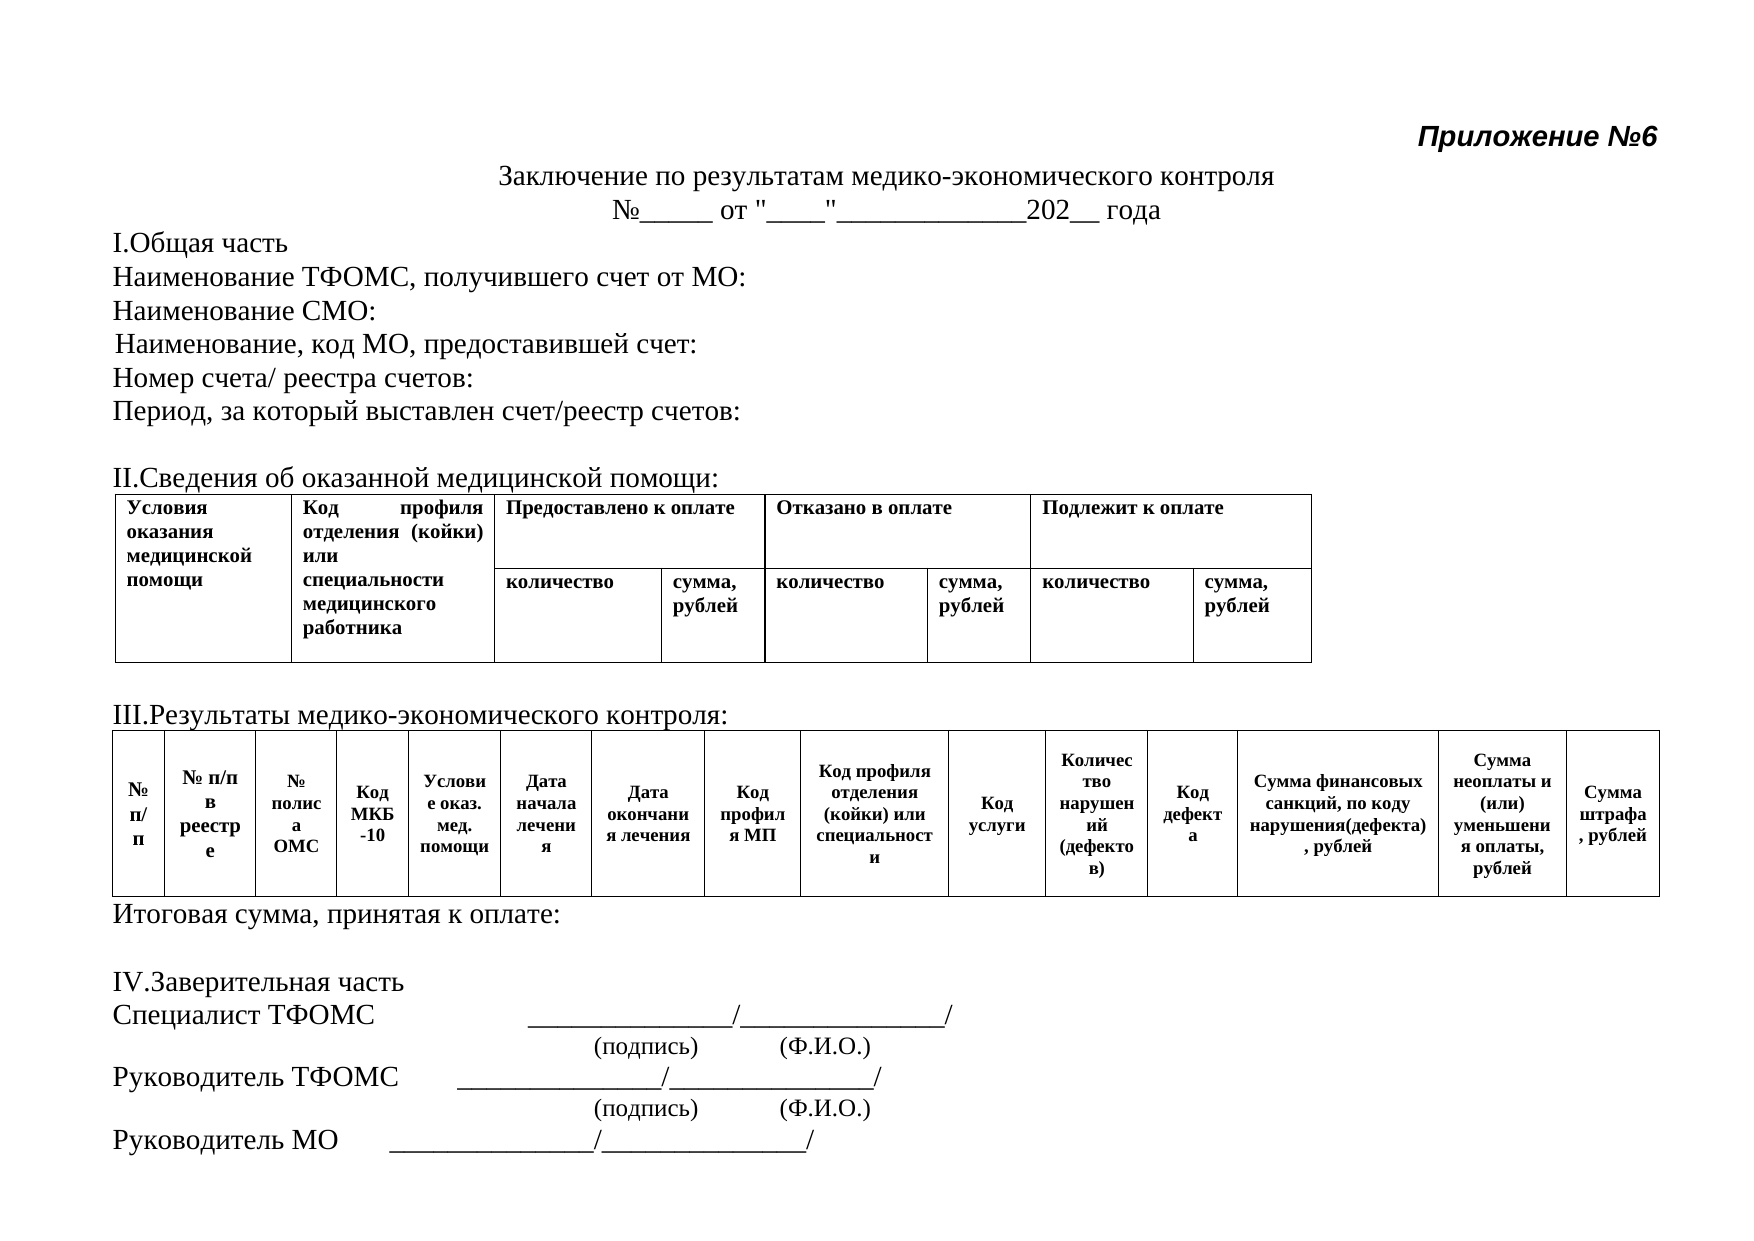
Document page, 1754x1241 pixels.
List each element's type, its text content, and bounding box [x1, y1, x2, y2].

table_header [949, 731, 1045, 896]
text Наименование СМО: [56, 293, 1660, 326]
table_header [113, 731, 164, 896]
text №_____ от "____"_____________202__ года [56, 192, 1660, 226]
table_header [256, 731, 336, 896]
text Руководитель МО ______________/______________/ [56, 1122, 1660, 1155]
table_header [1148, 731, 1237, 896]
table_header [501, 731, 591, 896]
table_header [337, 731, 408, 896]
text Номер счета/ реестра счетов: [56, 360, 1660, 393]
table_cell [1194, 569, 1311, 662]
text Заключение по результатам медико-экономического контроля [56, 158, 1660, 192]
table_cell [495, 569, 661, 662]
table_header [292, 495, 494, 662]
subtitle Приложение №6 [56, 119, 1660, 152]
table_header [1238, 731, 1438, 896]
text Специалист ТФОМС ______________/______________/ [56, 997, 1660, 1031]
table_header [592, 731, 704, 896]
text Период, за который выставлен счет/реестр счетов: [56, 393, 1660, 427]
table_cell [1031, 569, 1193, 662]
text Наименование ТФОМС, получившего счет от МО: [56, 259, 1660, 293]
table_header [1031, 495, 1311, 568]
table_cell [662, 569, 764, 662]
text III.Результаты медико-экономического контроля: [56, 697, 1660, 730]
text IV.Заверительная часть [56, 964, 1660, 997]
text (подпись) (Ф.И.О.) [56, 1093, 1660, 1122]
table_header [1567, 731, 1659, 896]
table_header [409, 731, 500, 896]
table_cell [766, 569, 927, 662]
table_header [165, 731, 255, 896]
text (подпись) (Ф.И.О.) [56, 1031, 1660, 1059]
text Итоговая сумма, принятая к оплате: [56, 897, 1660, 930]
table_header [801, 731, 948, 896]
text I.Общая часть [56, 226, 1660, 259]
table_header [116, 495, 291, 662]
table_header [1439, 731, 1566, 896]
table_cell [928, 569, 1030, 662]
text Наименование, код МО, предоставившей счет: [56, 326, 1660, 360]
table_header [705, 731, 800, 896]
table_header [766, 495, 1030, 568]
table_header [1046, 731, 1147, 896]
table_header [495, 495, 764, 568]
text II.Сведения об оказанной медицинской помощи: [56, 460, 1660, 494]
text Руководитель ТФОМС ______________/______________/ [56, 1059, 1660, 1093]
